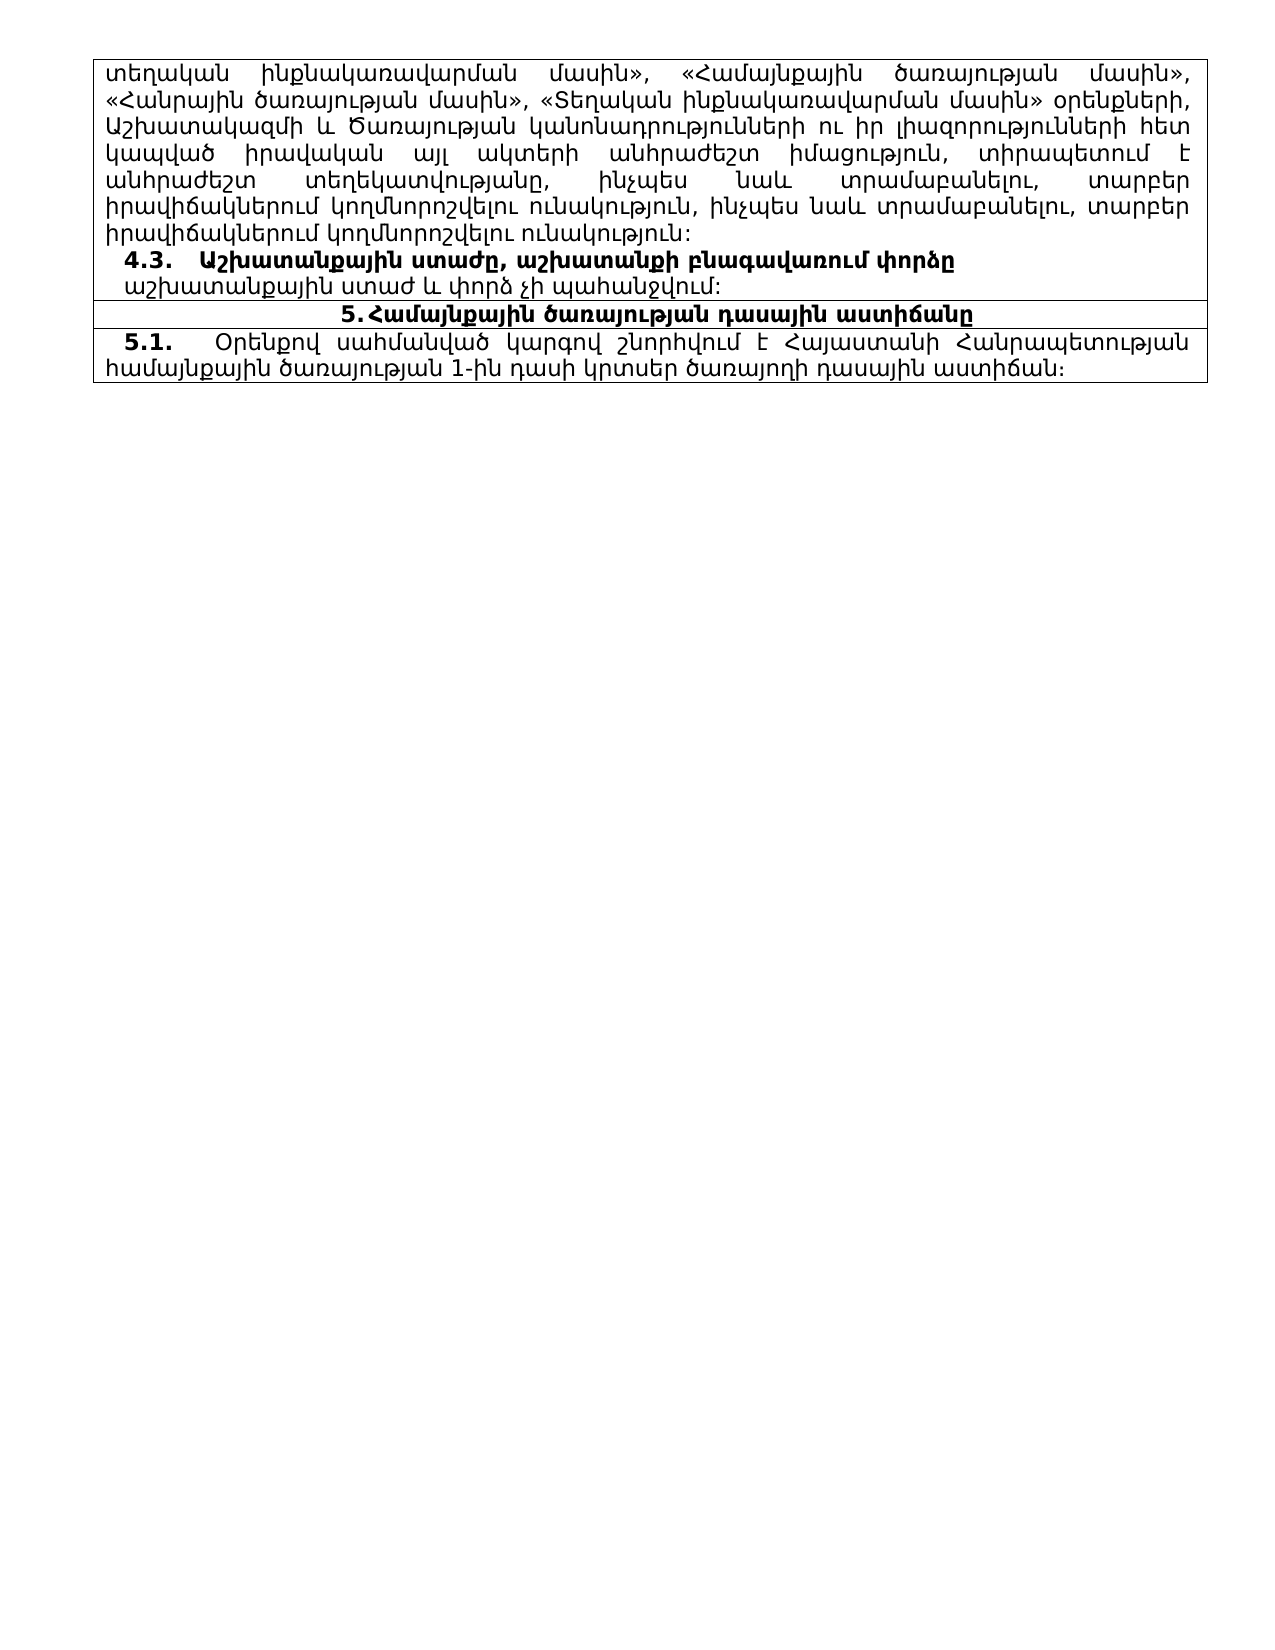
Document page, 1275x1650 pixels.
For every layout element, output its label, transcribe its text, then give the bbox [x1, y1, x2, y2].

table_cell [94, 60, 1207, 300]
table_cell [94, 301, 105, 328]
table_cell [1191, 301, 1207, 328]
table_cell Օրենքով սահմանված կարգով շնորհվում է Հայաստանի Հանրապետության համայնքային ծառայության 1-ին դասի կրտսեր ծառայողի դասային աստիճան։ [94, 329, 1207, 382]
